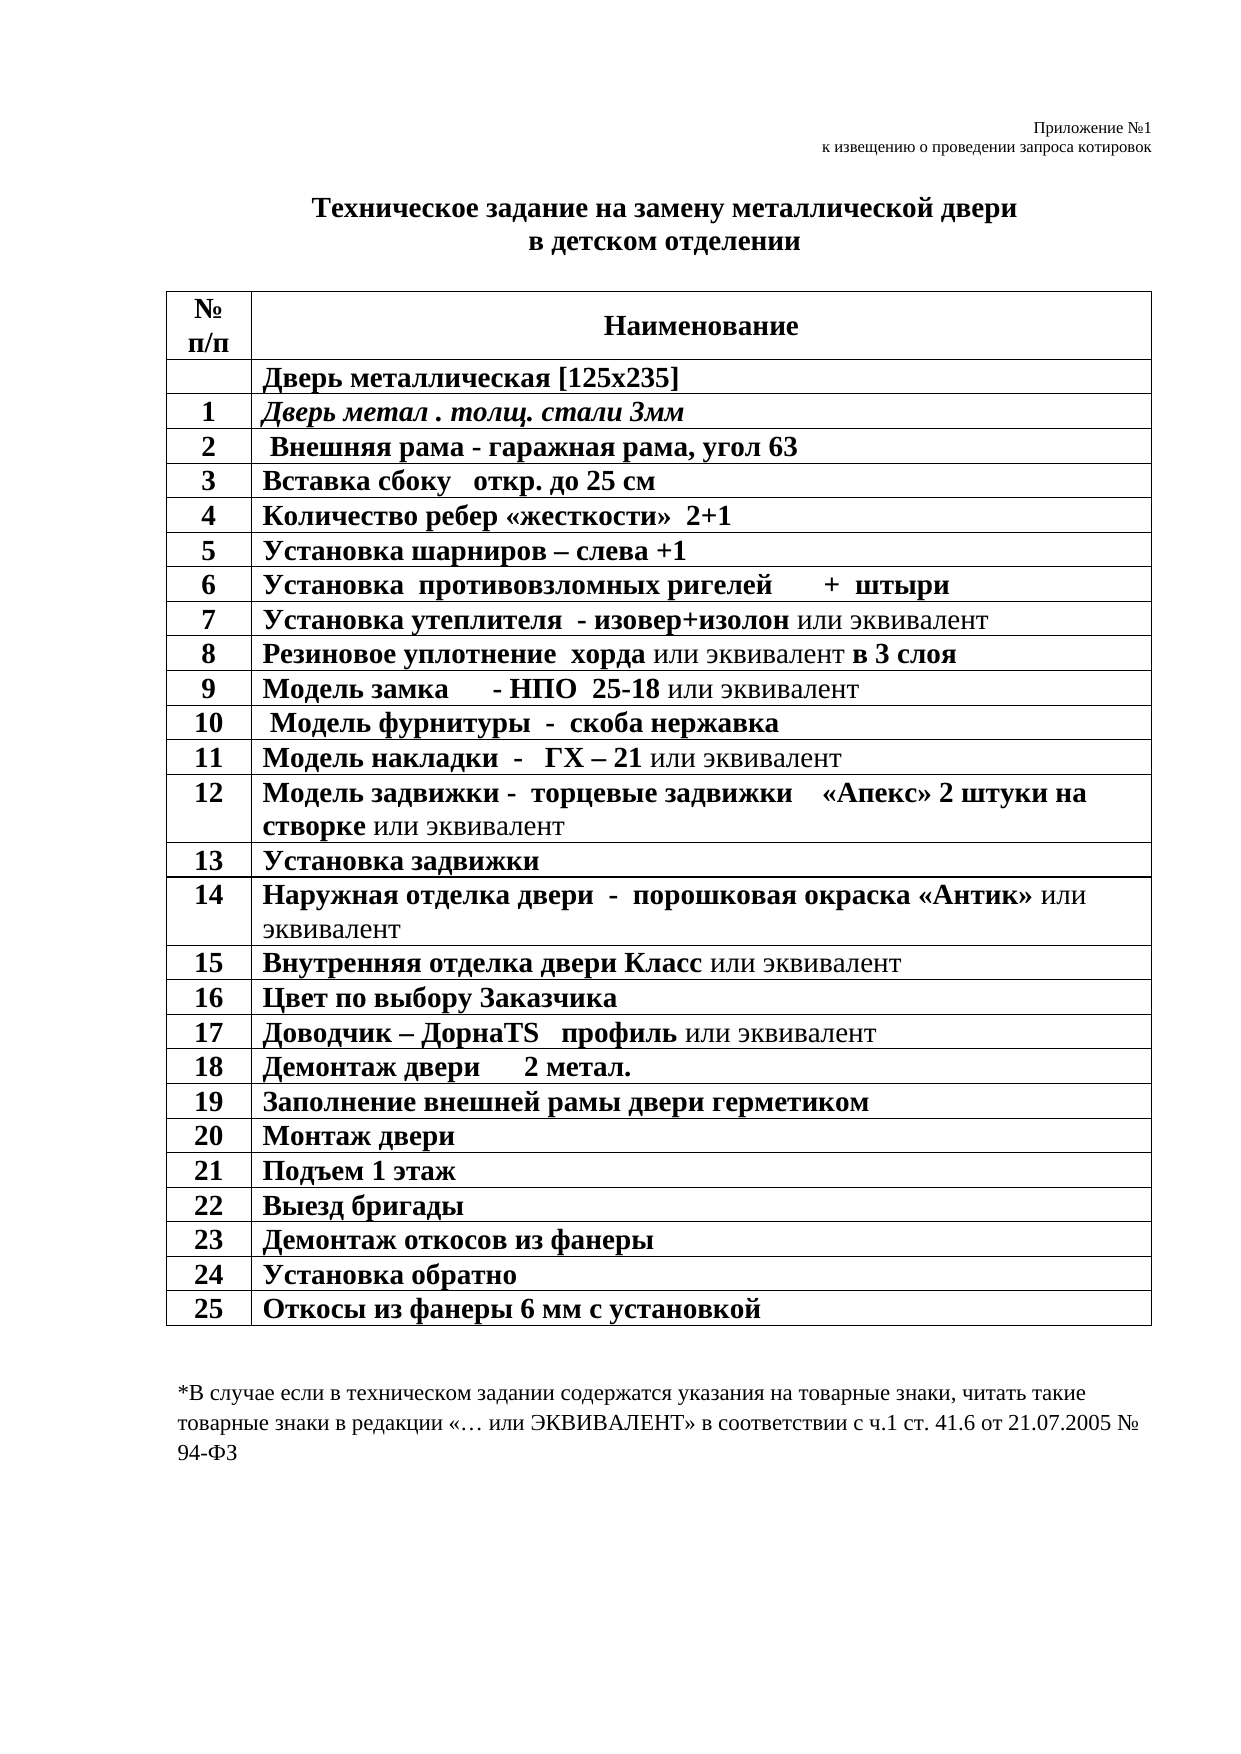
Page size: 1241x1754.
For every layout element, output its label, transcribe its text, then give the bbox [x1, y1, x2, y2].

text Техническое задание на замену металлической двери [177, 190, 1152, 223]
table_cell Установка обратно [252, 1257, 1151, 1290]
table_cell Установка противовзломных ригелей + штыри [252, 567, 1151, 601]
table_cell Дверь металлическая [125x235] [252, 360, 1151, 393]
table_cell [167, 360, 251, 393]
table_cell 25 [167, 1291, 251, 1325]
table_cell Модель задвижки - торцевые задвижки «Апекс» 2 штуки на створке или эквивалент [252, 775, 1151, 842]
table_cell Модель фурнитуры - скоба нержавка [252, 706, 1151, 739]
table_cell 23 [167, 1222, 251, 1256]
table_cell Демонтаж двери 2 метал. [252, 1049, 1151, 1083]
table_cell 7 [167, 602, 251, 635]
table_cell 2 [167, 429, 251, 462]
table_header Наименование [252, 292, 1151, 359]
table_cell Модель накладки - ГХ – 21 или эквивалент [252, 740, 1151, 774]
table_cell 24 [167, 1257, 251, 1290]
table_cell Доводчик – ДорнаTS профиль или эквивалент [252, 1015, 1151, 1048]
table_cell 3 [167, 464, 251, 497]
table_cell 14 [167, 878, 251, 944]
table_cell 18 [167, 1049, 251, 1083]
table_cell Установка утеплителя - изовер+изолон или эквивалент [252, 602, 1151, 635]
table_cell 21 [167, 1153, 251, 1187]
table_cell 8 [167, 636, 251, 670]
text *В случае если в техническом задании содержатся указания на товарные знаки, читать такие товарные знаки в редакции «… или ЭКВИВАЛЕНТ» в соответствии с ч.1 ст. 41.6 от 21.07.2005 № 94-ФЗ [177, 1379, 1152, 1466]
table_cell 17 [167, 1015, 251, 1048]
table_cell 16 [167, 980, 251, 1014]
table_cell 12 [167, 775, 251, 842]
table_header № п/п [167, 292, 251, 359]
table_cell 5 [167, 533, 251, 566]
table_cell 10 [167, 706, 251, 739]
table_cell Дверь метал . толщ. стали 3мм [252, 394, 1151, 428]
table_cell Количество ребер «жесткости» 2+1 [252, 498, 1151, 532]
table_cell 9 [167, 671, 251, 704]
table_cell Демонтаж откосов из фанеры [252, 1222, 1151, 1256]
table_cell Внутренняя отделка двери Класс или эквивалент [252, 946, 1151, 979]
table_cell 15 [167, 946, 251, 979]
table_cell 13 [167, 843, 251, 876]
table_cell Монтаж двери [252, 1119, 1151, 1152]
table_cell Установка задвижки [252, 843, 1151, 876]
text в детском отделении [177, 223, 1152, 257]
table_cell Откосы из фанеры 6 мм с установкой [252, 1291, 1151, 1325]
table_cell 19 [167, 1084, 251, 1117]
table_cell Заполнение внешней рамы двери герметиком [252, 1084, 1151, 1117]
table_cell 6 [167, 567, 251, 601]
table_cell 4 [167, 498, 251, 532]
table_cell Подъем 1 этаж [252, 1153, 1151, 1187]
table_cell 22 [167, 1188, 251, 1221]
table_cell 1 [167, 394, 251, 428]
table_cell Модель замка - НПО 25-18 или эквивалент [252, 671, 1151, 704]
text Приложение №1 [177, 118, 1152, 137]
table_cell Вставка сбоку откр. до 25 см [252, 464, 1151, 497]
table_cell Установка шарниров – слева +1 [252, 533, 1151, 566]
table_cell Резиновое уплотнение хорда или эквивалент в 3 слоя [252, 636, 1151, 670]
table_cell Внешняя рама - гаражная рама, угол 63 [252, 429, 1151, 462]
table_cell Выезд бригады [252, 1188, 1151, 1221]
text к извещению о проведении запроса котировок [177, 137, 1152, 156]
table_cell Цвет по выбору Заказчика [252, 980, 1151, 1014]
table_cell Наружная отделка двери - порошковая окраска «Антик» или эквивалент [252, 878, 1151, 944]
table_cell 20 [167, 1119, 251, 1152]
table_cell 11 [167, 740, 251, 774]
